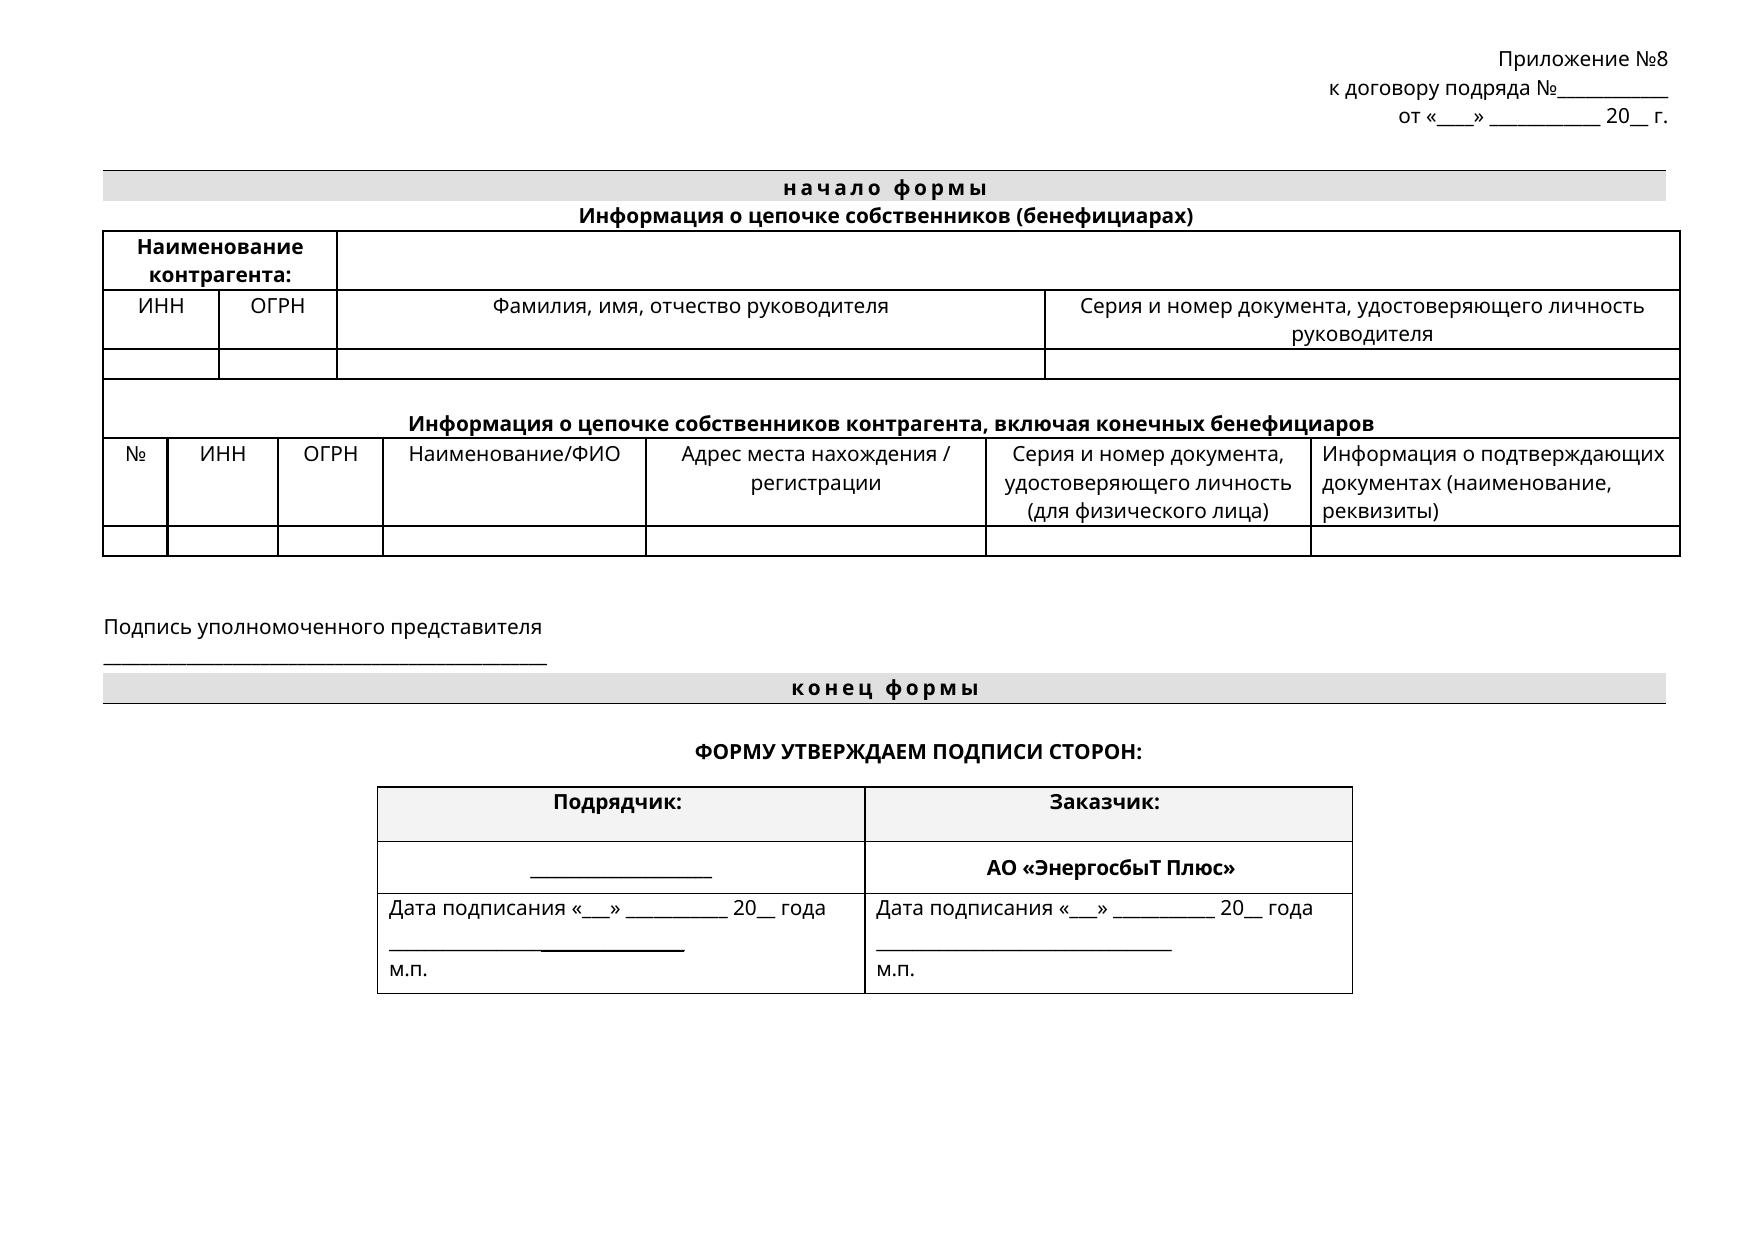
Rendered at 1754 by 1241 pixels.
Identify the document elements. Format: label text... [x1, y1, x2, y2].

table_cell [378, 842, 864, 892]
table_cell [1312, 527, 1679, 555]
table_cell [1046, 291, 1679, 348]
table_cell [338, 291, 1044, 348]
text Информация о цепочке собственников (бенефициарах) [103, 201, 1668, 230]
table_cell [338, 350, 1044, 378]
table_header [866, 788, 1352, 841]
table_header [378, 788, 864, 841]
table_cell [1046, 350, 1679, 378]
text от «____» ____________ 20__ г. [1255, 101, 1668, 130]
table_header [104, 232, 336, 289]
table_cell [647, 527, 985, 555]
text Подпись уполномоченного представителя [103, 612, 1668, 640]
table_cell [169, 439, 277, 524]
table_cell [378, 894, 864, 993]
text конец формы [103, 673, 1666, 703]
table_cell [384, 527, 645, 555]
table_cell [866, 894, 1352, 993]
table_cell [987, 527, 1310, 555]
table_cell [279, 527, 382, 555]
text ________________________________________________ [103, 640, 1668, 669]
text ФОРМУ УТВЕРЖДАЕМ ПОДПИСИ СТОРОН: [103, 737, 1668, 766]
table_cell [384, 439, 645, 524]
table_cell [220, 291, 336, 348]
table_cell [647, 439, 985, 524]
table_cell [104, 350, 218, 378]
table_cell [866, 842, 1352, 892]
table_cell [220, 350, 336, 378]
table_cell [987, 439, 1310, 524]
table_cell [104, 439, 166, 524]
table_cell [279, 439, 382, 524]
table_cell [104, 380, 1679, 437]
text начало формы [103, 171, 1666, 201]
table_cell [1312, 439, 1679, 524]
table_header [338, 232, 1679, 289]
text к договору подряда №____________ [738, 73, 1668, 101]
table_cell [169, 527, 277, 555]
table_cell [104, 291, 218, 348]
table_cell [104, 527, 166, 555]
subtitle Приложение №8 [1255, 44, 1668, 73]
